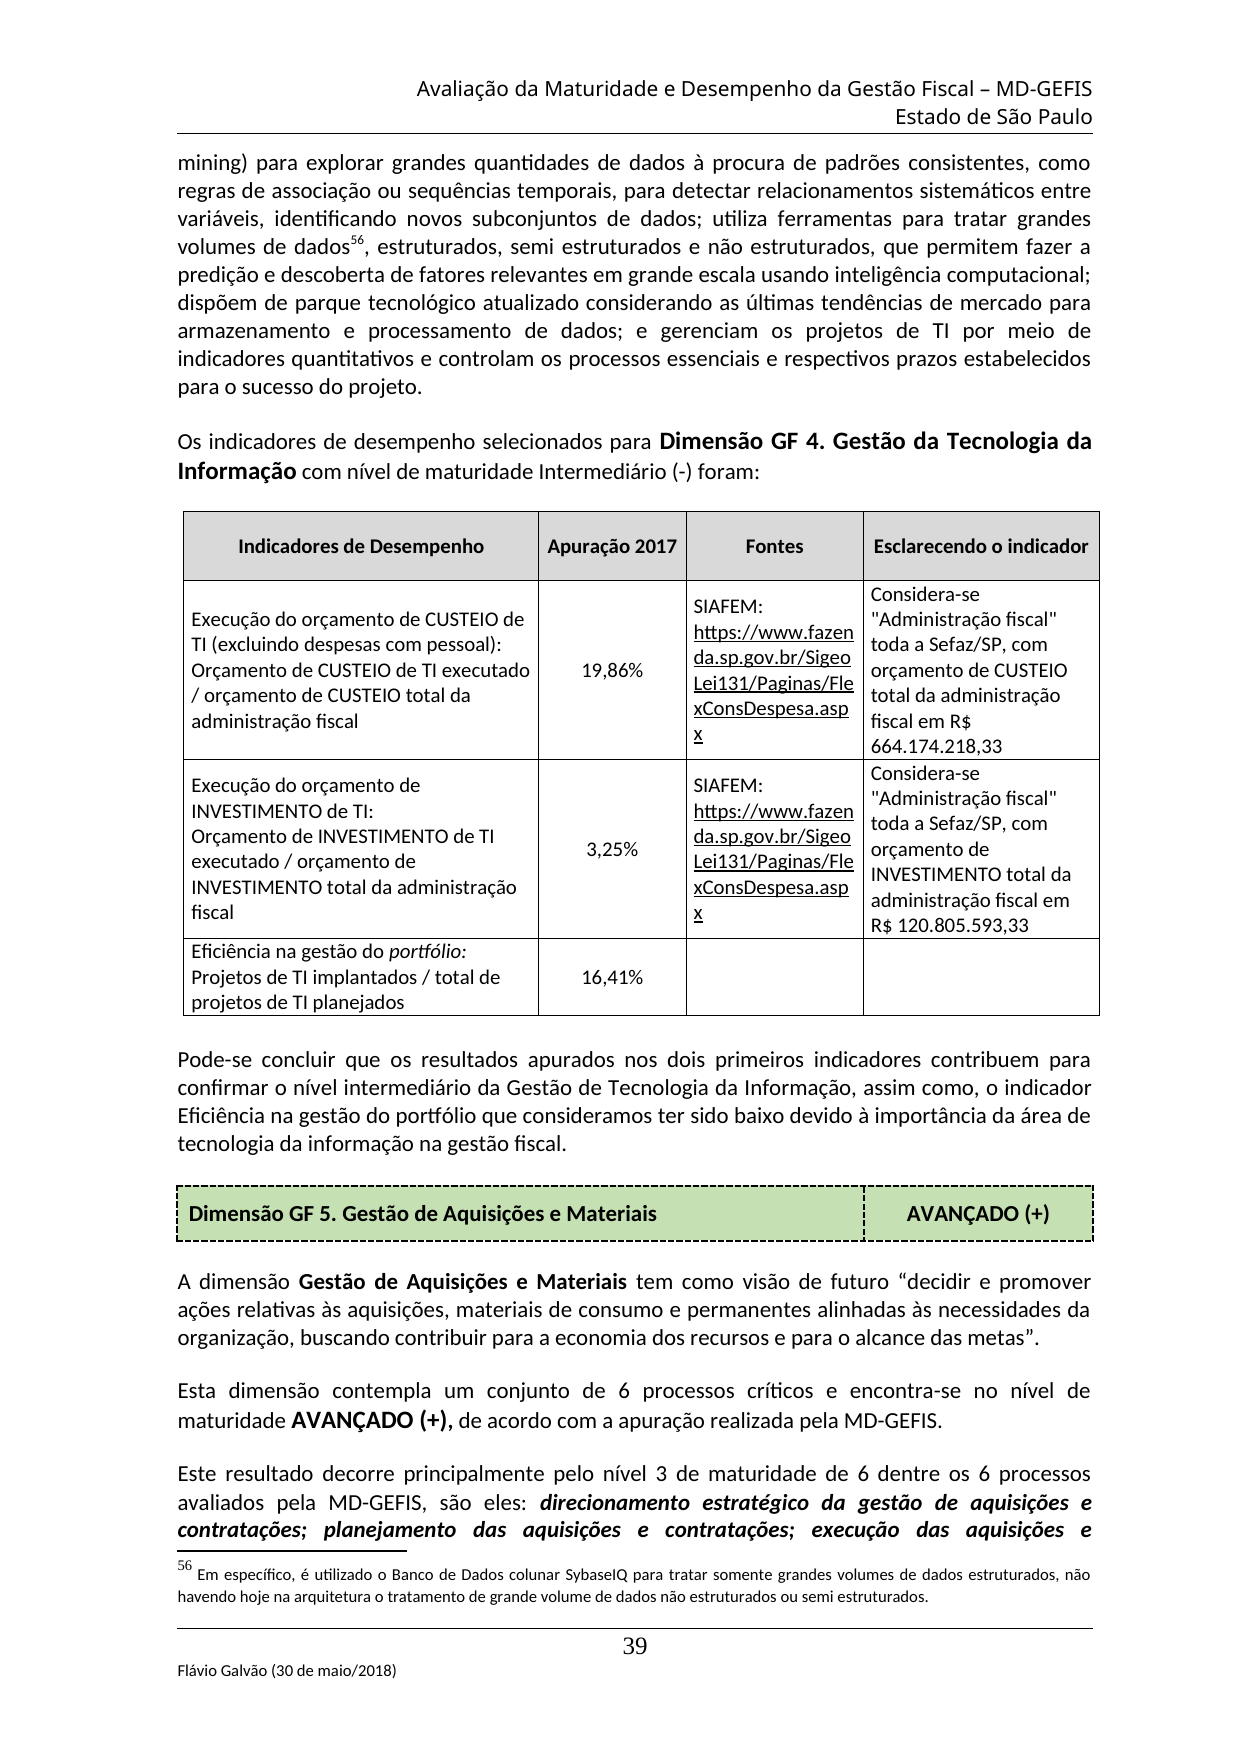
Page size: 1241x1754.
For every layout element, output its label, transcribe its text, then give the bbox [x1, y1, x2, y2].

table_cell 19,86% [539, 581, 686, 759]
text Os indicadores de desempenho selecionados para Dimensão GF 4. Gestão da Tecnologia da Informação com nível de maturidade Intermediário (-) foram: [177, 425, 1093, 486]
table_cell Execução do orçamento de CUSTEIO de TI (excluindo despesas com pessoal): Orçamento de CUSTEIO de TI executado / orçamento de CUSTEIO total da administração fiscal [184, 581, 538, 759]
table_cell Execução do orçamento de INVESTIMENTO de TI: Orçamento de INVESTIMENTO de TI executado / orçamento de INVESTIMENTO total da administração fiscal [184, 760, 538, 938]
text Com nível 2 de maturidade, o processo controle e a operação da área de TI atende a 12 dentre 20 requisitos das boas práticas da MD-GEFIS e obteve nível 2 de maturidade , ou seja, a gestão de TI utiliza as disciplinas da biblioteca ITIL no gerenciamento dos serviços de TI, o DTI possui atualmente oito processos de gerenciamento de serviços de TI baseado em ITIL oficialmente implantados; consequentemente atualiza os principais processos de gestão de TI, por meio da Central de Serviços TI; disponibiliza catálogo atualizado dos serviços implantados, com os níveis de serviço acordados com as áreas organizacionais; gerencia os riscos de TI, considerando a integridade das bases de dados, a descontinuidade de soluções tecnológicas, incêndios, redundância, entre outros. O Centro de Operação e Infraestrutura é responsável pelo controle e operação da área de TI, e é organizado em núcleos com funções distintas e complementares, cada núcleo sendo responsável pelo gerenciamento dos riscos dentro de sua área de atuação; adota, implementa e atualiza a metodologia de desenvolvimento de software. Para garantir a qualidade do software desenvolvido, os profissionais do Centro de Desenvolvimento de Sistemas do Departamento de Tecnologia da Informação da SEFAZ/SP, prepararam uma série de documentos e guias que possibilitam a adoção de um padrão de desenvolvimento de software, de forma que todos os profissionais envolvidos nessa atividade tenham à sua disposição a documentação necessária para a realização de suas tarefas; utiliza dispositivos para proteção das informações, sistemas, recursos e serviços contra erros, manipulação não autorizada e desastres para garantir a redução do impacto e diminuir a probabilidade de incidentes de segurança; utiliza plataforma de segurança de rede atendendo aos padrões internacionais em segurança da informação; disponibiliza ferramentas que permitem transformar dados dos sistemas em Informação qualitativa e importante para a tomada de decisão; utiliza ferramentas de mineração (data mining) para explorar grandes quantidades de dados à procura de padrões consistentes, como regras de associação ou sequências temporais, para detectar relacionamentos sistemáticos entre variáveis, identificando novos subconjuntos de dados; utiliza ferramentas para tratar grandes volumes de dados, estruturados, semi estruturados e não estruturados, que permitem fazer a predição e descoberta de fatores relevantes em grande escala usando inteligência computacional; dispõem de parque tecnológico atualizado considerando as últimas tendências de mercado para armazenamento e processamento de dados; e gerenciam os projetos de TI por meio de indicadores quantitativos e controlam os processos essenciais e respectivos prazos estabelecidos para o sucesso do projeto. [177, 148, 1093, 400]
table_header AVANÇADO (+) [864, 1185, 1093, 1240]
text Esta dimensão contempla um conjunto de 6 processos críticos e encontra-se no nível de maturidade AVANÇADO (+), de acordo com a apuração realizada pela MD-GEFIS. [177, 1376, 1093, 1434]
table_header Indicadores de Desempenho [184, 512, 538, 580]
table_cell 16,41% [539, 939, 686, 1015]
table_cell Considera-se "Administração fiscal" toda a Sefaz/SP, com orçamento de CUSTEIO total da administração fiscal em R$ 664.174.218,33 [864, 581, 1099, 759]
table_cell SIAFEM: https://www.fazenda.sp.gov.br/SigeoLei131/Paginas/FlexConsDespesa.aspx [687, 760, 863, 938]
text A dimensão Gestão de Aquisições e Materiais tem como visão de futuro “decidir e promover ações relativas às aquisições, materiais de consumo e permanentes alinhadas às necessidades da organização, buscando contribuir para a economia dos recursos e para o alcance das metas”. [177, 1267, 1093, 1351]
table_header Apuração 2017 [539, 512, 686, 580]
table_header Fontes [687, 512, 863, 580]
text Pode-se concluir que os resultados apurados nos dois primeiros indicadores contribuem para confirmar o nível intermediário da Gestão de Tecnologia da Informação, assim como, o indicador Eficiência na gestão do portfólio que consideramos ter sido baixo devido à importância da área de tecnologia da informação na gestão fiscal. [177, 1045, 1093, 1157]
table_cell Considera-se "Administração fiscal" toda a Sefaz/SP, com orçamento de INVESTIMENTO total da administração fiscal em R$ 120.805.593,33 [864, 760, 1099, 938]
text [177, 1459, 1093, 1544]
table_cell 3,25% [539, 760, 686, 938]
table_cell Eficiência na gestão do portfólio: Projetos de TI implantados / total de projetos de TI planejados [184, 939, 538, 1015]
table_cell [864, 939, 1099, 1015]
table_cell SIAFEM: https://www.fazenda.sp.gov.br/SigeoLei131/Paginas/FlexConsDespesa.aspx [687, 581, 863, 759]
table_header Dimensão GF 5. Gestão de Aquisições e Materiais [177, 1185, 864, 1240]
table_cell [687, 939, 863, 1015]
table_header Esclarecendo o indicador [864, 512, 1099, 580]
